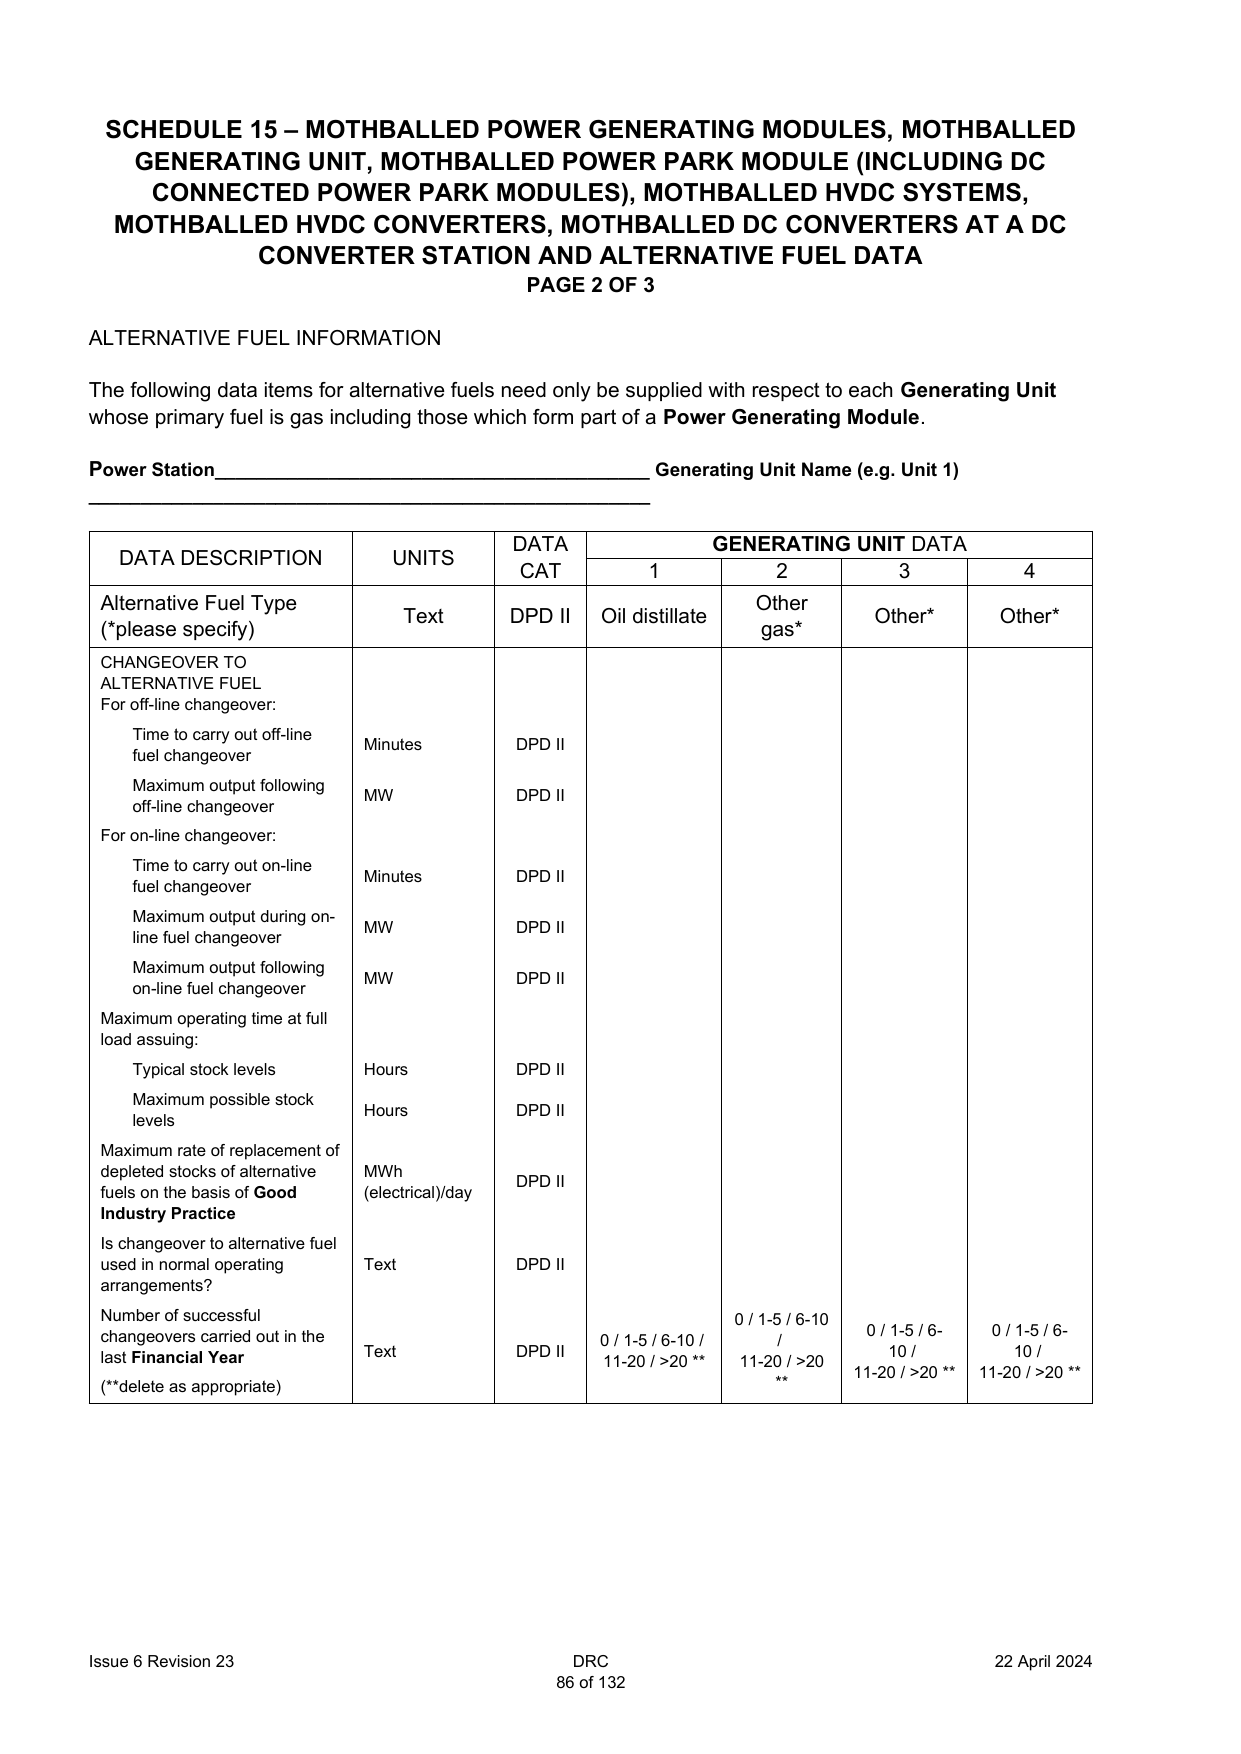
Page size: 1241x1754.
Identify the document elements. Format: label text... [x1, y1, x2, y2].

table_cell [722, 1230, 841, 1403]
text SCHEDULE 15 – MOTHBALLED POWER GENERATING MODULES, MOTHBALLED GENERATING UNIT, MOTHBALLED POWER PARK MODULE (INCLUDING DC CONNECTED POWER PARK MODULES), MOTHBALLED HVDC SYSTEMS, MOTHBALLED HVDC CONVERTERS, MOTHBALLED DC CONVERTERS AT A DC CONVERTER STATION AND ALTERNATIVE FUEL DATA [89, 115, 1092, 270]
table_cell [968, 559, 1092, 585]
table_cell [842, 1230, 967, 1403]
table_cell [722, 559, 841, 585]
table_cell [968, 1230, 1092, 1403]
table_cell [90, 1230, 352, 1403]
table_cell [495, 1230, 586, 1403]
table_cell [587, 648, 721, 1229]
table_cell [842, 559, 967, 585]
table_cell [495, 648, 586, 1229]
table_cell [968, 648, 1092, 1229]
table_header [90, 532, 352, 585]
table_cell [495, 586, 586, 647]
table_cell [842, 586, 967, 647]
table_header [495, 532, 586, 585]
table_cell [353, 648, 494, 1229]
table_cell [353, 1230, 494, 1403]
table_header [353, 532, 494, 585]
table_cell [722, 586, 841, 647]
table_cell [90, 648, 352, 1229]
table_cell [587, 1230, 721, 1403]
text PAGE 2 OF 3 [89, 273, 1092, 297]
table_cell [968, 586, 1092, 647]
text The following data items for alternative fuels need only be supplied with respect to each Generating Unit whose primary fuel is gas including those which form part of a Power Generating Module. [89, 378, 1092, 428]
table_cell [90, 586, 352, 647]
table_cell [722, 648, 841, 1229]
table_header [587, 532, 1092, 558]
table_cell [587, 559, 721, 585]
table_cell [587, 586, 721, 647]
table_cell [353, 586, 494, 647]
text Power Station Generating Unit Name (e.g. Unit 1) [89, 457, 1092, 505]
text ALTERNATIVE FUEL INFORMATION [89, 326, 1092, 349]
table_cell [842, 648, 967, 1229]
